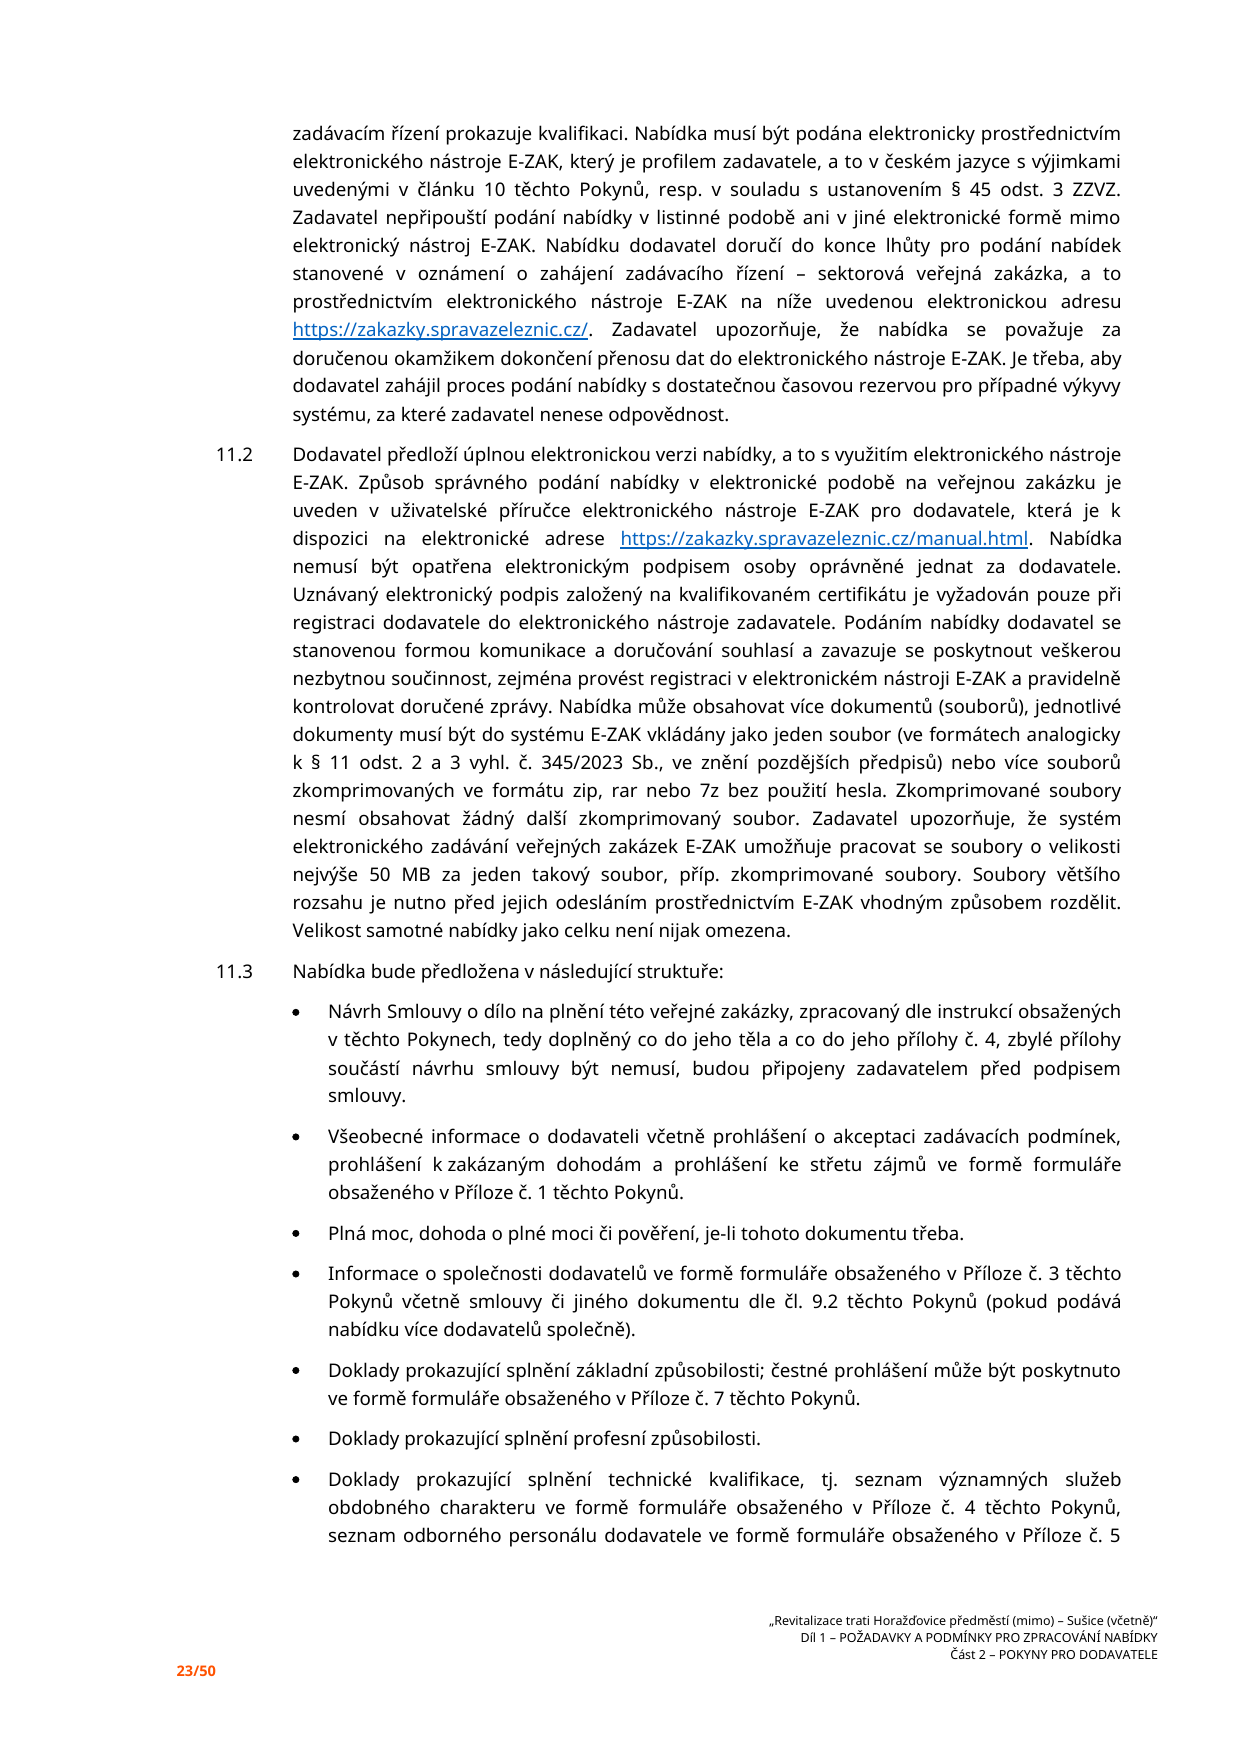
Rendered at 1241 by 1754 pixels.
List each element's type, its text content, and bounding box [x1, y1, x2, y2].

text Informace o společnosti dodavatelů ve formě formuláře obsaženého v Příloze č. 3 těchto Pokynů včetně smlouvy či jiného dokumentu dle čl. 9.2 těchto Pokynů (pokud podává nabídku více dodavatelů společně). [292, 1260, 1122, 1342]
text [292, 1466, 1122, 1548]
text Plná moc, dohoda o plné moci či pověření, je-li tohoto dokumentu třeba. [292, 1220, 1122, 1245]
text Doklady prokazující splnění základní způsobilosti; čestné prohlášení může být poskytnuto ve formě formuláře obsaženého v Příloze č. 7 těchto Pokynů. [292, 1357, 1122, 1411]
text Návrh Smlouvy o dílo na plnění této veřejné zakázky, zpracovaný dle instrukcí obsažených v těchto Pokynech, tedy doplněný co do jeho těla a co do jeho přílohy č. 4, zbylé přílohy součástí návrhu smlouvy být nemusí, budou připojeny zadavatelem před podpisem smlouvy. [292, 999, 1122, 1108]
text Doklady prokazující splnění profesní způsobilosti. [292, 1426, 1122, 1451]
text Dodavatel předloží úplnou elektronickou verzi nabídky, a to s využitím elektronického nástroje E-ZAK. Způsob správného podání nabídky v elektronické podobě na veřejnou zakázku je uveden v uživatelské příručce elektronického nástroje E-ZAK pro dodavatele, která je k dispozici na elektronické adrese https://zakazky.spravazeleznic.cz/manual.html. Nabídka nemusí být opatřena elektronickým podpisem osoby oprávněné jednat za dodavatele. Uznávaný elektronický podpis založený na kvalifikovaném certifikátu je vyžadován pouze při registraci dodavatele do elektronického nástroje zadavatele. Podáním nabídky dodavatel se stanovenou formou komunikace a doručování souhlasí a zavazuje se poskytnout veškerou nezbytnou součinnost, zejména provést registraci v elektronickém nástroji E-ZAK a pravidelně kontrolovat doručené zprávy. Nabídka může obsahovat více dokumentů (souborů), jednotlivé dokumenty musí být do systému E-ZAK vkládány jako jeden soubor (ve formátech analogicky k § 11 odst. 2 a 3 vyhl. č. 345/2023 Sb., ve znění pozdějších předpisů) nebo více souborů zkomprimovaných ve formátu zip, rar nebo 7z bez použití hesla. Zkomprimované soubory nesmí obsahovat žádný další zkomprimovaný soubor. Zadavatel upozorňuje, že systém elektronického zadávání veřejných zakázek E-ZAK umožňuje pracovat se soubory o velikosti nejvýše 50 MB za jeden takový soubor, příp. zkomprimované soubory. Soubory většího rozsahu je nutno před jejich odesláním prostřednictvím E-ZAK vhodným způsobem rozdělit. Velikost samotné nabídky jako celku není nijak omezena. [216, 441, 1122, 943]
text Nabídka bude předložena v následující struktuře: [216, 958, 1122, 984]
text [216, 121, 1122, 426]
text Všeobecné informace o dodavateli včetně prohlášení o akceptaci zadávacích podmínek, prohlášení k zakázaným dohodám a prohlášení ke střetu zájmů ve formě formuláře obsaženého v Příloze č. 1 těchto Pokynů. [292, 1123, 1122, 1205]
